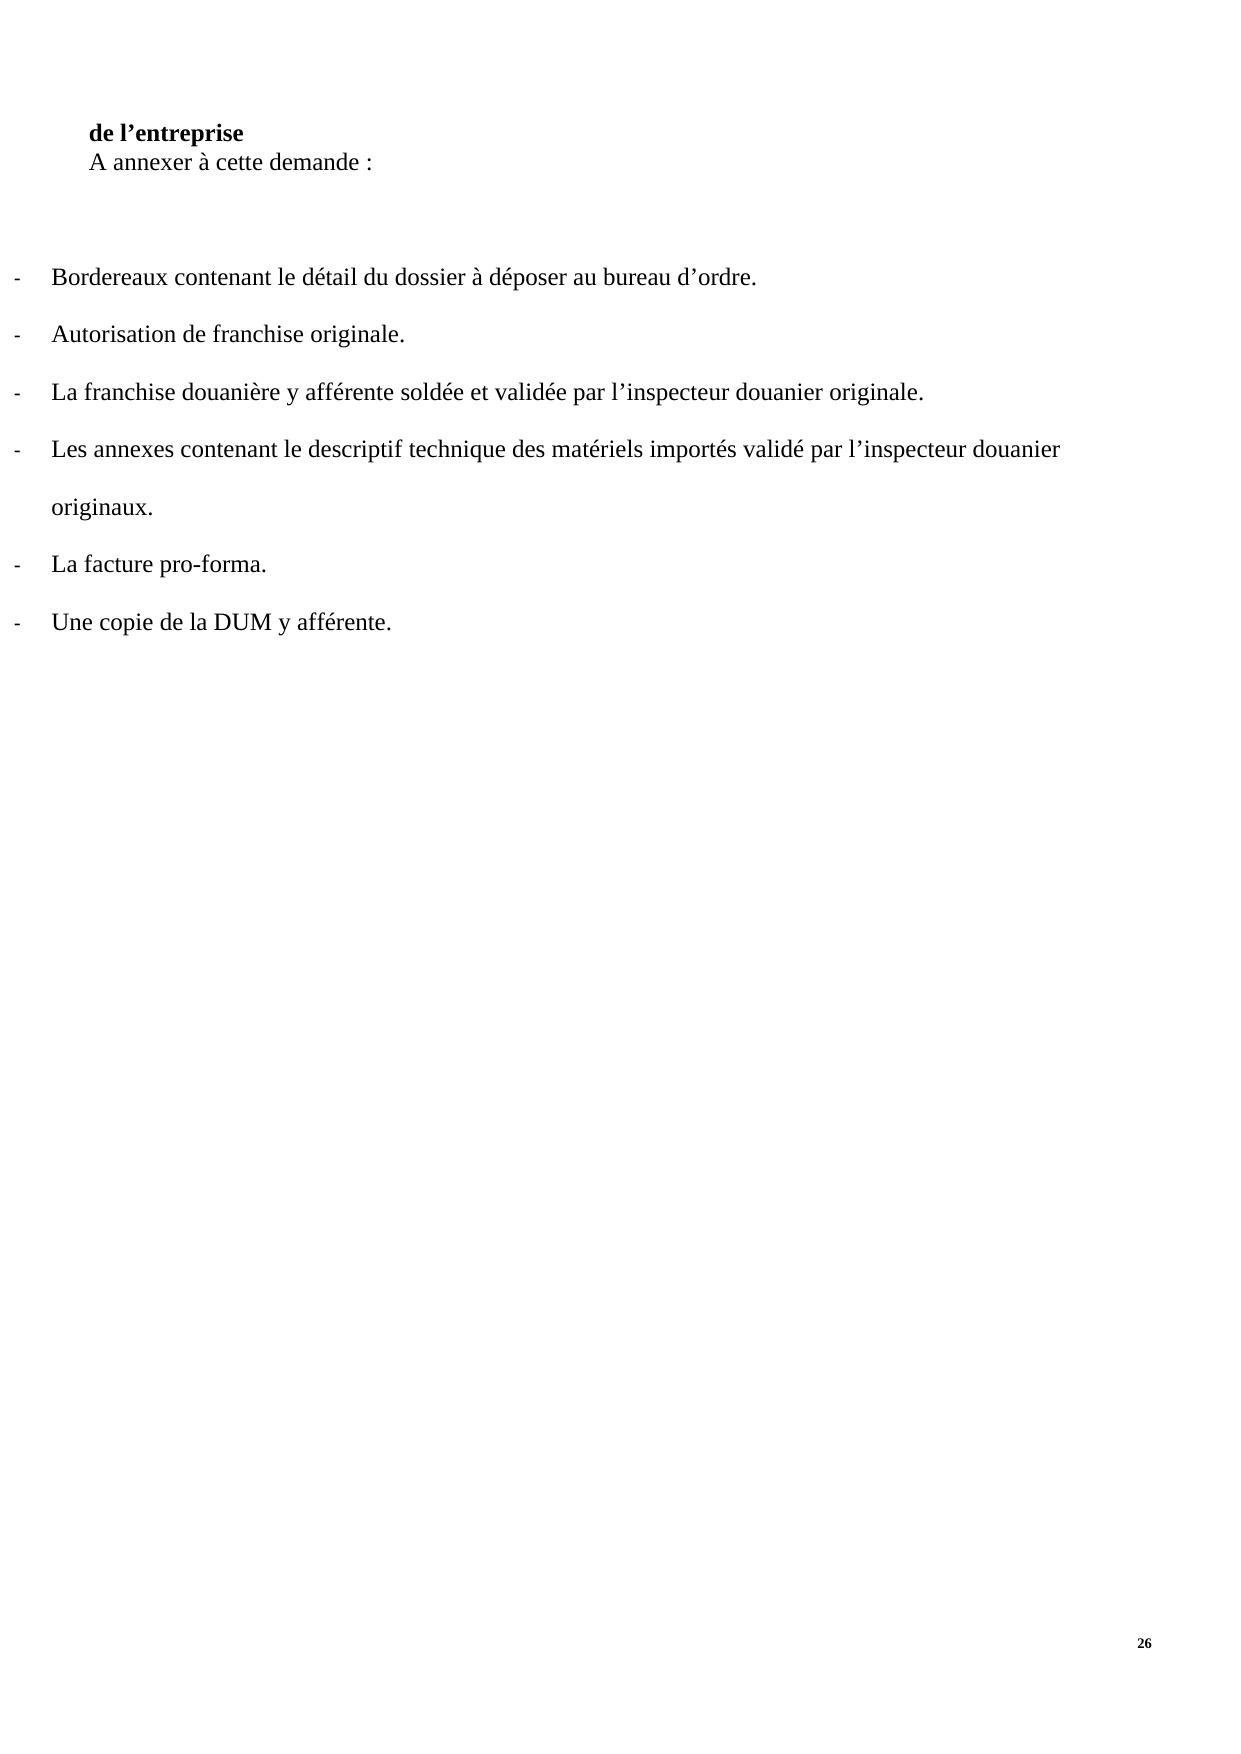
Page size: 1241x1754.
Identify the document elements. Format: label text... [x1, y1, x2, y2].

text A annexer à cette demande : [89, 147, 1152, 176]
text de l’entreprise [89, 118, 1152, 147]
list La franchise douanière y afférente soldée et validée par l’inspecteur douanier originale. [14, 377, 1152, 406]
list La facture pro-forma. [14, 549, 1152, 578]
list Les annexes contenant le descriptif technique des matériels importés validé par l’inspecteur douanier originaux. [14, 434, 1152, 521]
list Autorisation de franchise originale. [14, 319, 1152, 348]
list Bordereaux contenant le détail du dossier à déposer au bureau d’ordre. [14, 262, 1152, 291]
list Une copie de la DUM y afférente. [14, 607, 1152, 636]
